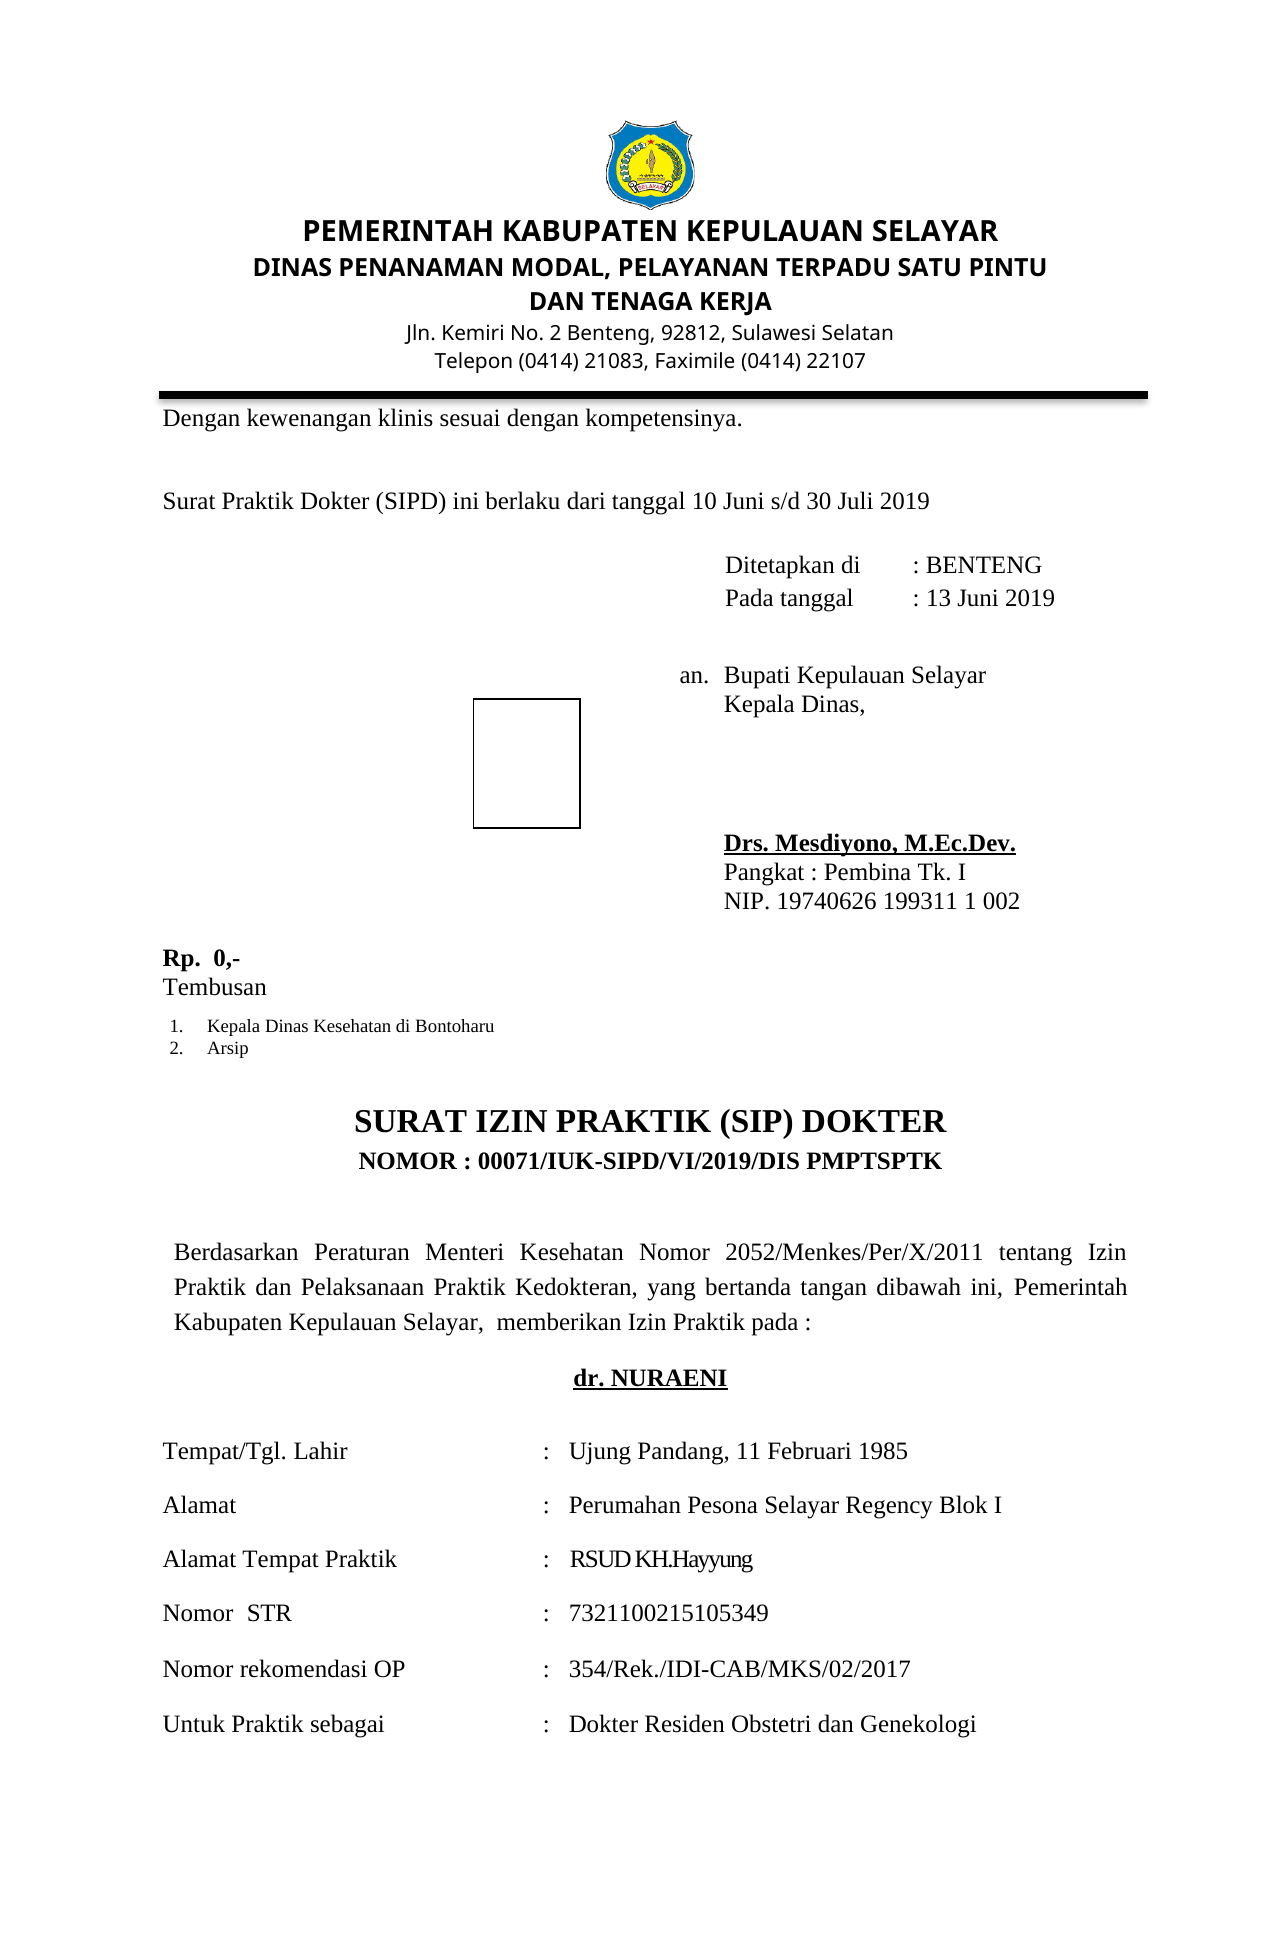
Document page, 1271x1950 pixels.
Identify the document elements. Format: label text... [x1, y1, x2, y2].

list Arsip [169, 1037, 1138, 1058]
text Berdasarkan Peraturan Menteri Kesehatan Nomor 2052/Menkes/Per/X/2011 tentang Izin Praktik dan Pelaksanaan Praktik Kedokteran, yang bertanda tangan dibawah ini, Pemerintah Kabupaten Kepulauan Selayar, memberikan Izin Praktik pada : [174, 1237, 1127, 1336]
text Nomor STR : 7321100215105349 [162, 1598, 1073, 1627]
text Rp. 0,- [162, 943, 1138, 972]
text Ditetapkan di : BENTENG [725, 550, 1138, 579]
text Tembusan [162, 972, 1138, 1001]
text NOMOR : 00071/IUK-SIPD/VI/2019/DIS PMPTSPTK [162, 1146, 1138, 1174]
list Kepala Dinas Kesehatan di Bontoharu [169, 1015, 1138, 1037]
text Tempat/Tgl. Lahir : Ujung Pandang, 11 Februari 1985 [162, 1436, 1138, 1465]
text dr. NURAENI [162, 1363, 1138, 1392]
text Nomor rekomendasi OP : 354/Rek./IDI-CAB/MKS/02/2017 [162, 1654, 1073, 1682]
text Surat Praktik Dokter (SIPD) ini berlaku dari tanggal 10 Juni s/d 30 Juli 2019 [162, 486, 1034, 515]
picture [606, 120, 695, 210]
text Pangkat : Pembina Tk. I [162, 857, 1138, 886]
text Dengan kewenangan klinis sesuai dengan kompetensinya. [162, 403, 1094, 432]
text Kepala Dinas, [162, 689, 1138, 718]
text an. Bupati Kepulauan Selayar [162, 660, 1138, 689]
text Drs. Mesdiyono, M.Ec.Dev. [162, 828, 1138, 857]
text NIP. 19740626 199311 1 002 [162, 886, 1138, 915]
text SURAT IZIN PRAKTIK (SIP) DOKTER [162, 1102, 1138, 1140]
text Alamat Tempat Praktik : RSUD KH.Hayyung [162, 1544, 1138, 1573]
text Alamat : Perumahan Pesona Selayar Regency Blok I [162, 1490, 1138, 1519]
text Pada tanggal : 13 Juni 2019 [725, 583, 1138, 612]
text Untuk Praktik sebagai : Dokter Residen Obstetri dan Genekologi [162, 1709, 1094, 1738]
